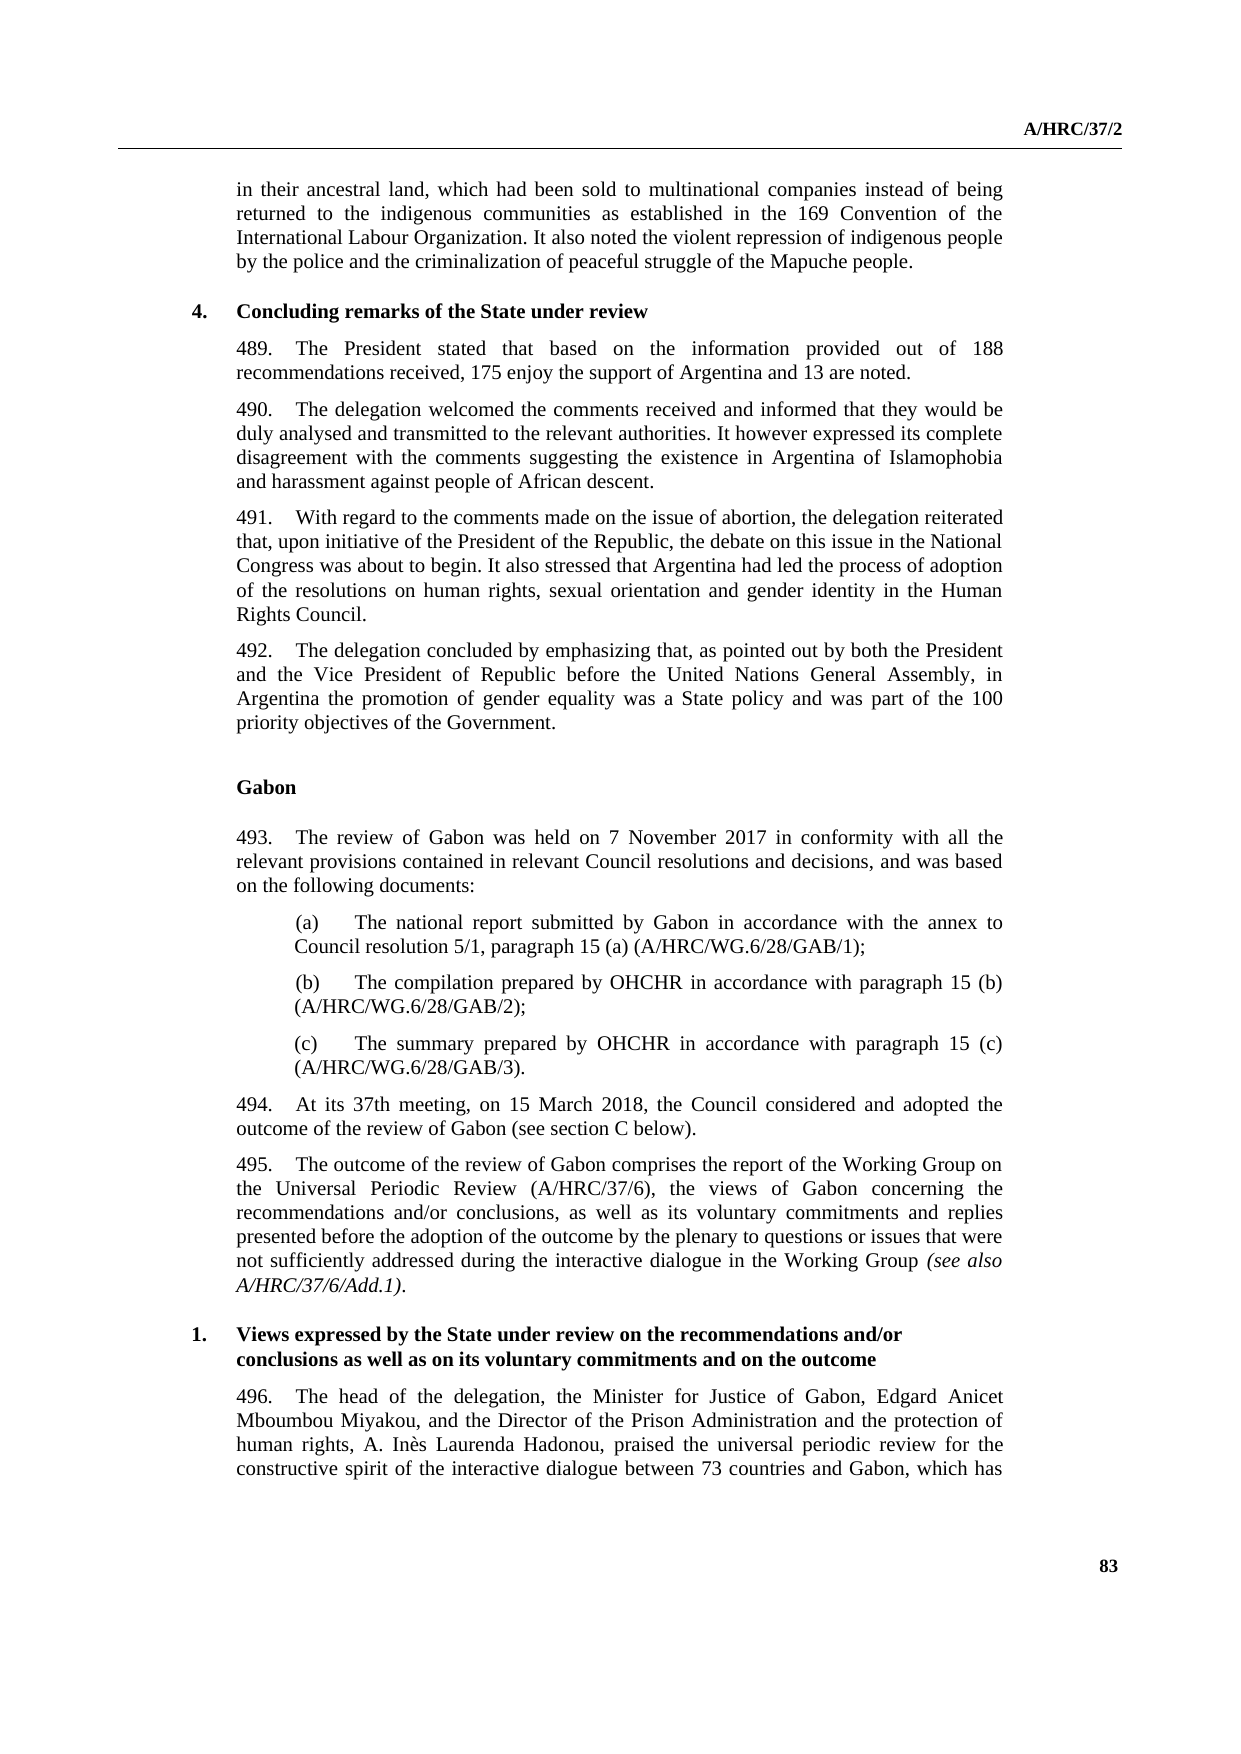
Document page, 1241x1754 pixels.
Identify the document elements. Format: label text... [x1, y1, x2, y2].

text 495. The outcome of the review of Gabon comprises the report of the Working Group on the Universal Periodic Review (A/HRC/37/6), the views of Gabon concerning the recommendations and/or conclusions, as well as its voluntary commitments and replies presented before the adoption of the outcome by the plenary to questions or issues that were not sufficiently addressed during the interactive dialogue in the Working Group (see also A/HRC/37/6/Add.1). [236, 1152, 1004, 1297]
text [236, 1384, 1004, 1480]
text 493. The review of Gabon was held on 7 November 2017 in conformity with all the relevant provisions contained in relevant Council resolutions and decisions, and was based on the following documents: [236, 825, 1004, 897]
text 4. Concluding remarks of the State under review [192, 298, 1004, 323]
text (a) The national report submitted by Gabon in accordance with the annex to Council resolution 5/1, paragraph 15 (a) (A/HRC/WG.6/28/GAB/1); [294, 910, 1004, 958]
text (c) The summary prepared by OHCHR in accordance with paragraph 15 (c) (A/HRC/WG.6/28/GAB/3). [294, 1031, 1004, 1079]
text 492. The delegation concluded by emphasizing that, as pointed out by both the President and the Vice President of Republic before the United Nations General Assembly, in Argentina the promotion of gender equality was a State policy and was part of the 100 priority objectives of the Government. [236, 638, 1004, 734]
text 491. With regard to the comments made on the issue of abortion, the delegation reiterated that, upon initiative of the President of the Republic, the debate on this issue in the National Congress was about to begin. It also stressed that Argentina had led the process of adoption of the resolutions on human rights, sexual orientation and gender identity in the Human Rights Council. [236, 505, 1004, 626]
text 490. The delegation welcomed the comments received and informed that they would be duly analysed and transmitted to the relevant authorities. It however expressed its complete disagreement with the comments suggesting the existence in Argentina of Islamophobia and harassment against people of African descent. [236, 397, 1004, 493]
text Gabon [236, 772, 1004, 800]
text 494. At its 37th meeting, on 15 March 2018, the Council considered and adopted the outcome of the review of Gabon (see section C below). [236, 1092, 1004, 1140]
text 1. Views expressed by the State under review on the recommendations and/or conclusions as well as on its voluntary commitments and on the outcome [118, 1322, 1004, 1372]
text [236, 177, 1004, 273]
text (b) The compilation prepared by OHCHR in accordance with paragraph 15 (b) (A/HRC/WG.6/28/GAB/2); [294, 970, 1004, 1018]
text 489. The President stated that based on the information provided out of 188 recommendations received, 175 enjoy the support of Argentina and 13 are noted. [236, 336, 1004, 384]
